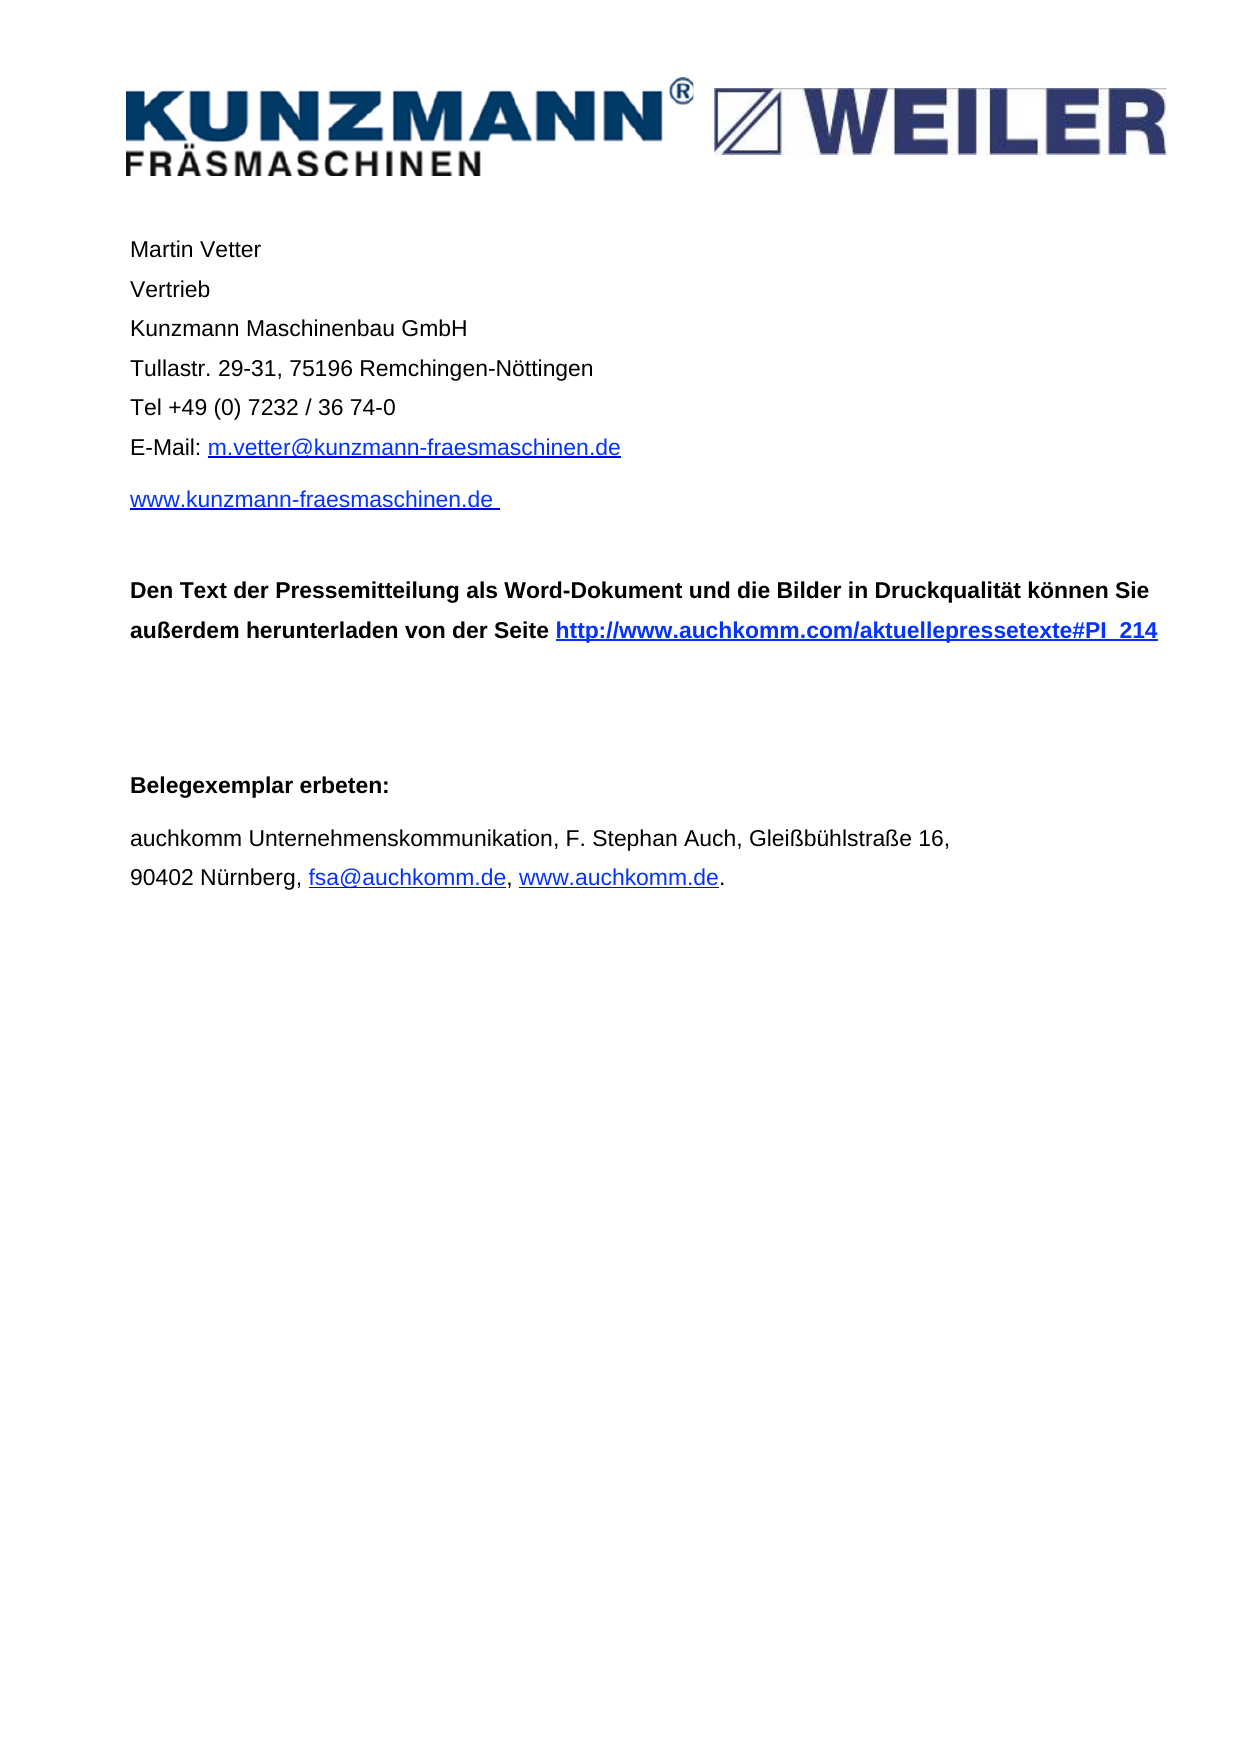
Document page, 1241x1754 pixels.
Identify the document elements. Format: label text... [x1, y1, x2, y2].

picture [124, 77, 694, 175]
text Martin Vetter Vertrieb Kunzmann Maschinenbau GmbH Tullastr. 29-31, 75196 Remchingen-Nöttingen Tel +49 (0) 7232 / 36 74-0 E-Mail: m.vetter@kunzmann-fraesmaschinen.de [130, 236, 1167, 460]
picture [714, 88, 1167, 155]
text www.kunzmann-fraesmaschinen.de [130, 486, 1167, 551]
text Den Text der Pressemitteilung als Word-Dokument und die Bilder in Druckqualität können Sie außerdem herunterladen von der Seite http://www.auchkomm.com/aktuellepressetexte#PI_214 [130, 577, 1167, 643]
text Belegexemplar erbeten: [130, 772, 1167, 799]
text auchkomm Unternehmenskommunikation, F. Stephan Auch, Gleißbühlstraße 16, 90402 Nürnberg, fsa@auchkomm.de, www.auchkomm.de. [130, 824, 1167, 890]
